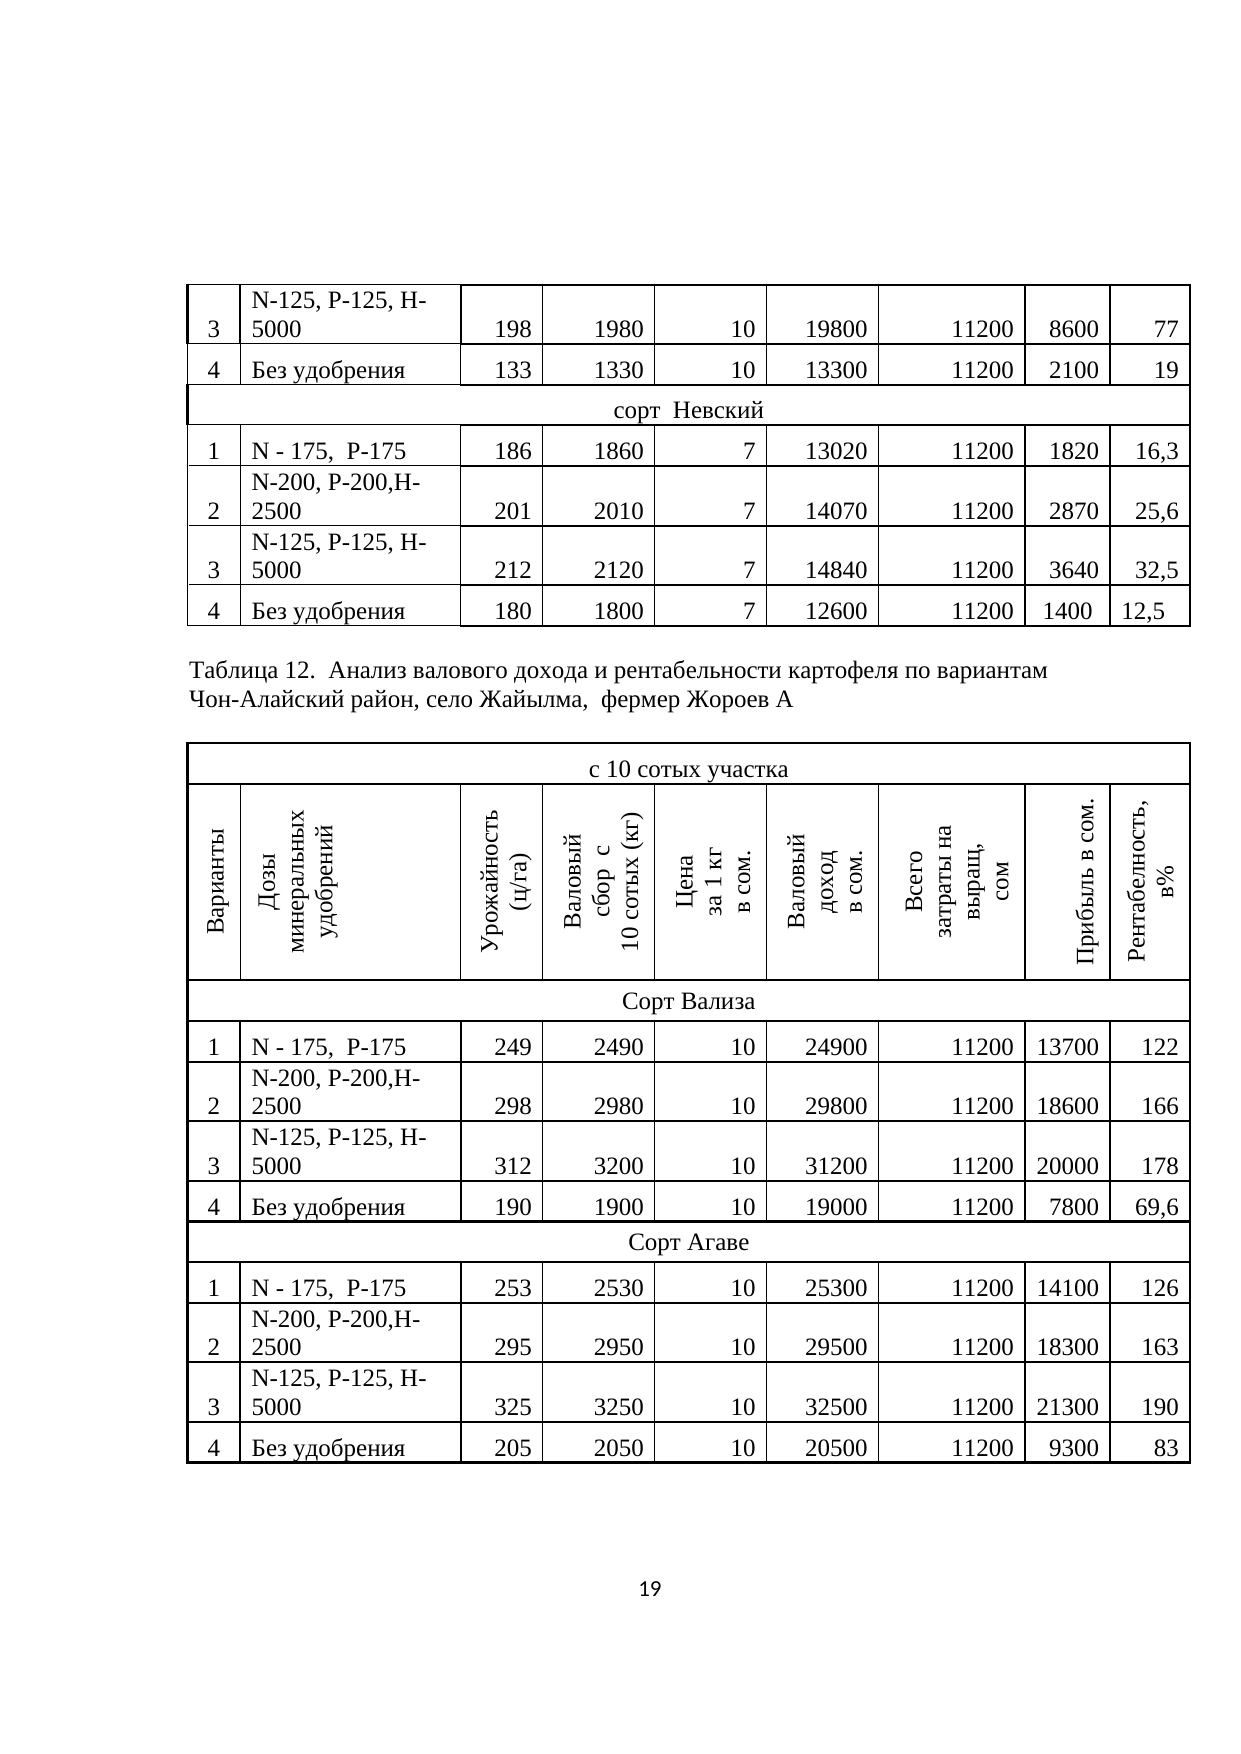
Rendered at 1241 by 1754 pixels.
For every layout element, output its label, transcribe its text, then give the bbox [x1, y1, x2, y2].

table_cell 4 [188, 344, 240, 384]
table_cell 69,6 [1111, 1182, 1189, 1220]
table_cell 126 [1111, 1263, 1189, 1302]
table_cell 10 [655, 1263, 766, 1302]
table_cell 13300 [767, 345, 878, 384]
table_cell 11200 [879, 586, 1024, 625]
table_cell 190 [1111, 1363, 1189, 1421]
table_cell 1330 [543, 345, 654, 384]
table_cell сорт Невский [189, 385, 1189, 424]
table_cell 198 [462, 286, 542, 343]
table_cell 29500 [767, 1304, 878, 1361]
table_cell 2530 [543, 1263, 654, 1302]
table_cell 7 [655, 586, 766, 625]
table_cell Сорт Агаве [189, 1223, 1189, 1261]
table_cell Валовый доход в сом. [767, 785, 878, 979]
table_cell N - 175, Р-175 [241, 1263, 460, 1302]
table_cell 312 [462, 1122, 542, 1180]
table_cell 11200 [879, 1423, 1024, 1461]
table_cell 1900 [543, 1182, 654, 1220]
table_cell 7 [655, 426, 766, 465]
table_cell 10 [655, 1182, 766, 1220]
table_cell 3640 [1026, 527, 1109, 584]
table_cell 2 [189, 1063, 239, 1120]
table_cell 25300 [767, 1263, 878, 1302]
table_cell Сорт Вализа [189, 981, 1189, 1020]
table_cell Цена за 1 кг в сом. [655, 785, 766, 979]
table_cell 2120 [543, 527, 654, 584]
table_cell 24900 [767, 1022, 878, 1061]
table_cell 2490 [543, 1022, 654, 1061]
table_cell 8600 [1026, 286, 1109, 343]
table_cell 32,5 [1111, 527, 1189, 584]
table_cell 2050 [543, 1423, 654, 1461]
table_cell 25,6 [1111, 467, 1189, 524]
table_cell 10 [655, 1363, 766, 1421]
table_cell 9300 [1026, 1423, 1109, 1461]
table_cell 178 [1111, 1122, 1189, 1180]
table_cell Прибыль в сом. [1026, 785, 1109, 979]
table_cell 20500 [767, 1423, 878, 1461]
table_cell 1400 [1026, 586, 1109, 625]
table_cell 3 [188, 525, 240, 584]
table_cell N-200, P-200,Н- 2500 [241, 1304, 460, 1361]
table_cell 186 [461, 426, 542, 465]
table_cell 11200 [879, 467, 1024, 524]
table_cell 2980 [543, 1063, 654, 1120]
table_cell 2100 [1026, 345, 1109, 384]
table_cell 11200 [879, 1263, 1024, 1302]
table_cell 10 [655, 1122, 766, 1180]
table_cell 4 [189, 1423, 239, 1461]
table_cell 166 [1111, 1063, 1189, 1120]
table_cell Урожайность (ц/га) [461, 785, 542, 979]
table_cell 10 [655, 345, 766, 384]
table_cell 2950 [543, 1304, 654, 1361]
table_cell N-125, P-125, Н-5000 [241, 1363, 460, 1421]
table_cell 4 [188, 584, 240, 625]
table_cell 3 [189, 1122, 239, 1180]
table_cell 1 [188, 425, 240, 465]
table_cell 11200 [879, 1022, 1024, 1061]
table_cell 10 [655, 1304, 766, 1361]
table_cell 31200 [767, 1122, 878, 1180]
table_cell 249 [462, 1022, 542, 1061]
table_cell 20000 [1026, 1122, 1109, 1180]
table_cell Без удобрения [241, 344, 460, 384]
table_cell 83 [1111, 1423, 1189, 1461]
table_cell 1 [189, 1022, 239, 1061]
table_cell 19800 [767, 286, 878, 343]
table_cell 11200 [879, 1182, 1024, 1220]
table_cell N-200, P-200,Н- 2500 [241, 1063, 460, 1120]
table_cell 10 [655, 1423, 766, 1461]
text Чон-Алайский район, село Жайылма, фермер Жороев А [189, 684, 1110, 713]
table_cell Без удобрения [241, 585, 460, 625]
table_cell 18300 [1026, 1304, 1109, 1361]
table_cell 19000 [767, 1182, 878, 1220]
table_cell 16,3 [1111, 426, 1189, 465]
table_cell 13020 [767, 426, 878, 465]
table_cell 10 [655, 1022, 766, 1061]
table_cell 3 [189, 285, 239, 343]
table_cell 7800 [1026, 1182, 1109, 1220]
table_cell 11200 [879, 1363, 1024, 1421]
table_cell 1 [189, 1263, 239, 1302]
table_cell 21300 [1026, 1363, 1109, 1421]
table_cell Всего затраты на выращ, сом [879, 785, 1024, 979]
table_cell 3 [189, 1363, 239, 1421]
table_cell 295 [462, 1304, 542, 1361]
table_cell 11200 [879, 1063, 1024, 1120]
table_cell 18600 [1026, 1063, 1109, 1120]
table_cell 7 [655, 527, 766, 584]
table_cell 2010 [543, 467, 654, 524]
table_cell 190 [462, 1182, 542, 1220]
table_cell 14100 [1026, 1263, 1109, 1302]
table_cell N-125, P-125, Н-5000 [241, 526, 460, 584]
table_cell Без удобрения [241, 1182, 460, 1220]
table_cell N - 175, Р-175 [241, 1022, 460, 1061]
table_cell Варианты [189, 785, 240, 979]
table_cell N-200, P-200,Н- 2500 [241, 466, 460, 524]
table_cell 14070 [767, 467, 878, 524]
table_cell 32500 [767, 1363, 878, 1421]
table_cell 12600 [767, 586, 878, 625]
table_cell 3250 [543, 1363, 654, 1421]
text Таблица 12. Анализ валового дохода и рентабельности картофеля по вариантам [189, 656, 1110, 684]
table_cell 2 [188, 465, 240, 524]
table_cell 3200 [543, 1122, 654, 1180]
table_cell 11200 [879, 345, 1024, 384]
table_cell 205 [462, 1423, 542, 1461]
table_cell 1980 [543, 286, 654, 343]
table_cell 10 [655, 286, 766, 343]
table_cell 11200 [879, 426, 1024, 465]
table_cell 133 [461, 345, 542, 384]
table_cell 212 [461, 527, 542, 584]
table_cell 325 [462, 1363, 542, 1421]
table_cell 1860 [543, 426, 654, 465]
table_cell 163 [1111, 1304, 1189, 1361]
table_cell 19 [1111, 345, 1189, 384]
table_cell N-125, P-125, Н-5000 [241, 285, 460, 343]
table_cell 298 [462, 1063, 542, 1120]
table_header с 10 сотых участка [189, 744, 1189, 782]
table_cell 201 [461, 467, 542, 524]
table_cell 11200 [879, 1122, 1024, 1180]
table_cell 10 [655, 1063, 766, 1120]
table_cell Без удобрения [241, 1423, 460, 1461]
table_cell 13700 [1026, 1022, 1109, 1061]
table_cell 4 [189, 1182, 239, 1220]
table_cell Дозы минеральных удобрений [241, 785, 460, 979]
table_cell N - 175, Р-175 [241, 425, 460, 465]
table_cell 14840 [767, 527, 878, 584]
table_cell 2870 [1026, 467, 1109, 524]
table_cell 1820 [1026, 426, 1109, 465]
table_cell 77 [1111, 286, 1189, 343]
table_cell 2 [189, 1304, 239, 1361]
table_cell 180 [461, 586, 542, 625]
table_cell Валовый сбор с 10 сотых (кг) [543, 785, 654, 979]
table_cell Рентабелность, в% [1111, 785, 1189, 979]
table_cell 122 [1111, 1022, 1189, 1061]
table_cell 12,5 [1111, 586, 1189, 625]
table_cell 11200 [879, 527, 1024, 584]
table_cell 11200 [879, 286, 1024, 343]
table_cell 7 [655, 467, 766, 524]
table_cell 11200 [879, 1304, 1024, 1361]
table_cell 1800 [543, 586, 654, 625]
table_cell N-125, P-125, Н-5000 [241, 1122, 460, 1180]
table_cell 253 [462, 1263, 542, 1302]
table_cell 29800 [767, 1063, 878, 1120]
